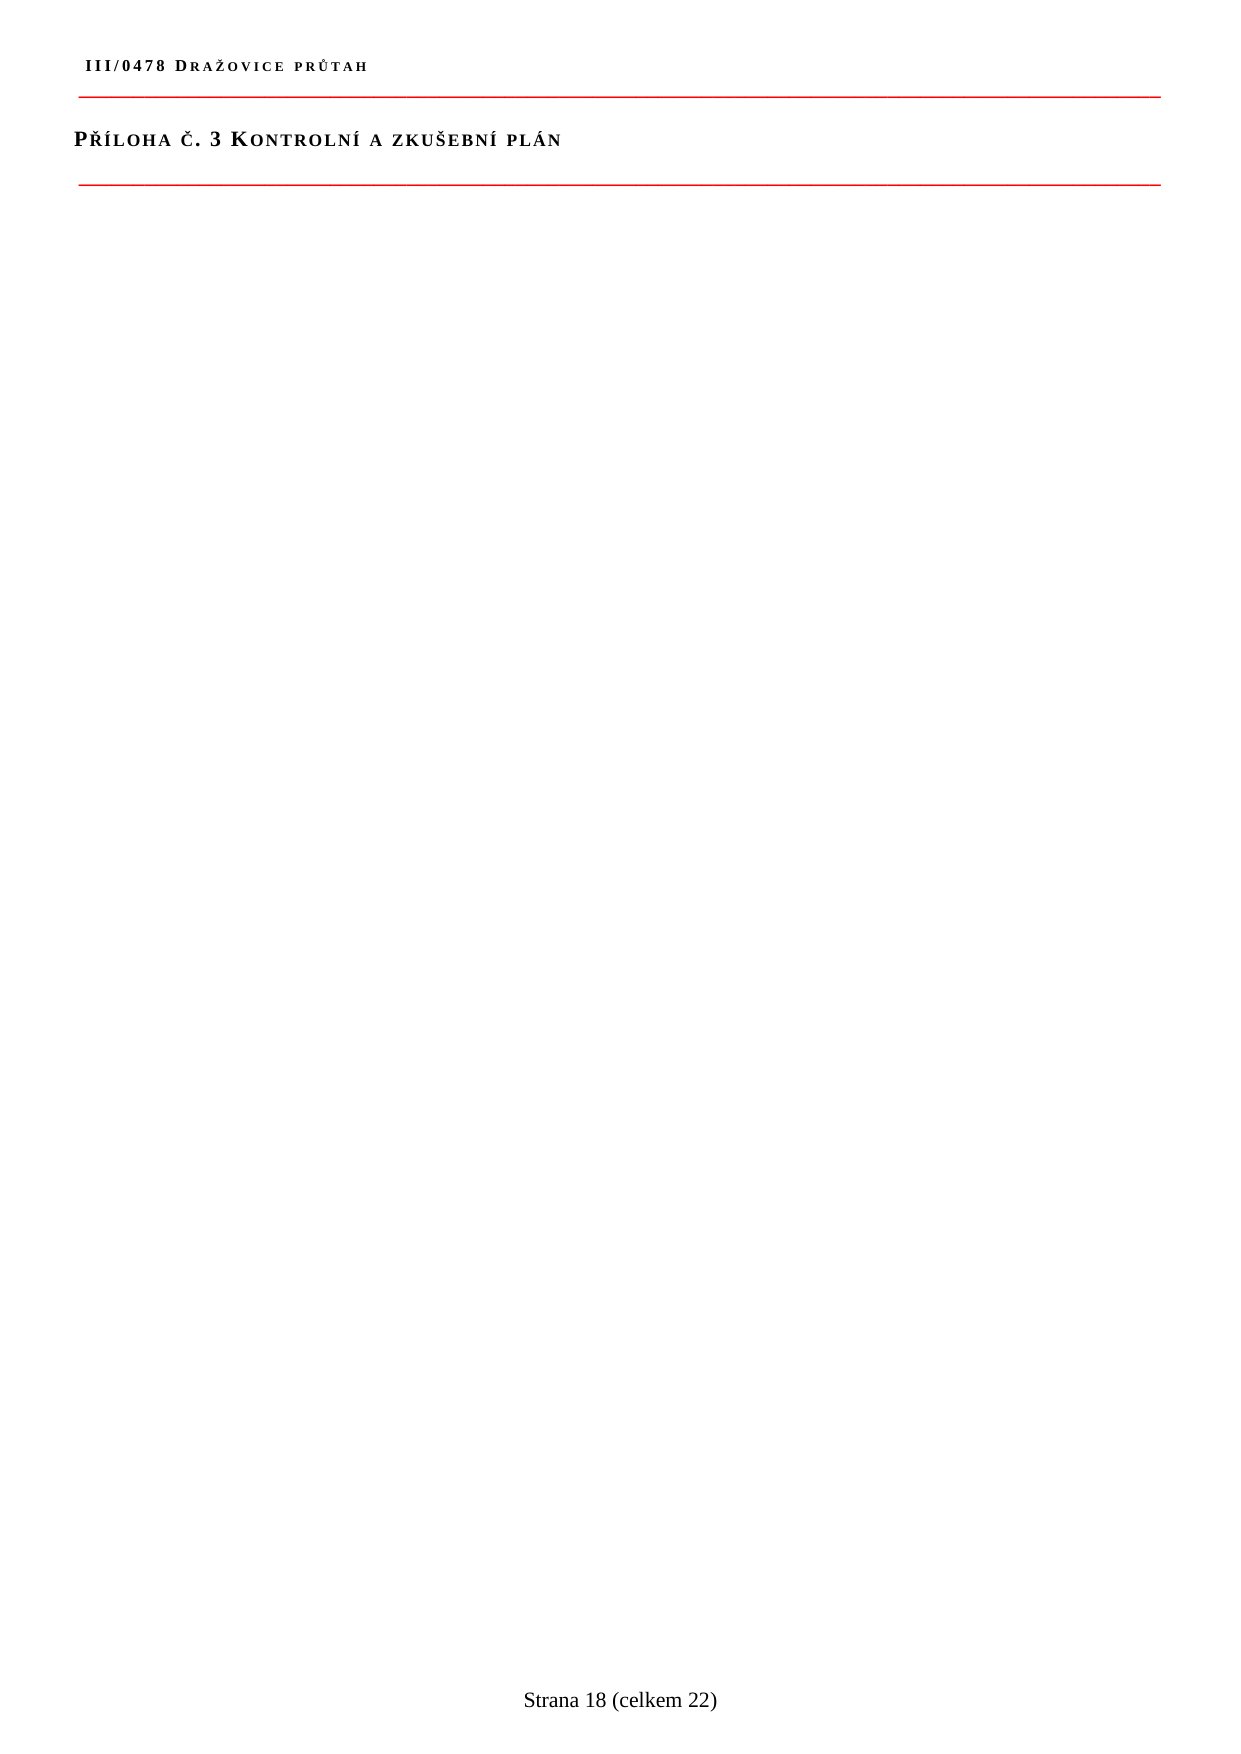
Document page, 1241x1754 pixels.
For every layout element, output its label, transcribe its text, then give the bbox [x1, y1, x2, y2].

text Příloha č. 3 Kontrolní a zkušební plán [74, 126, 1166, 151]
text ___________________________________________________________________________________________________ [74, 163, 1166, 189]
